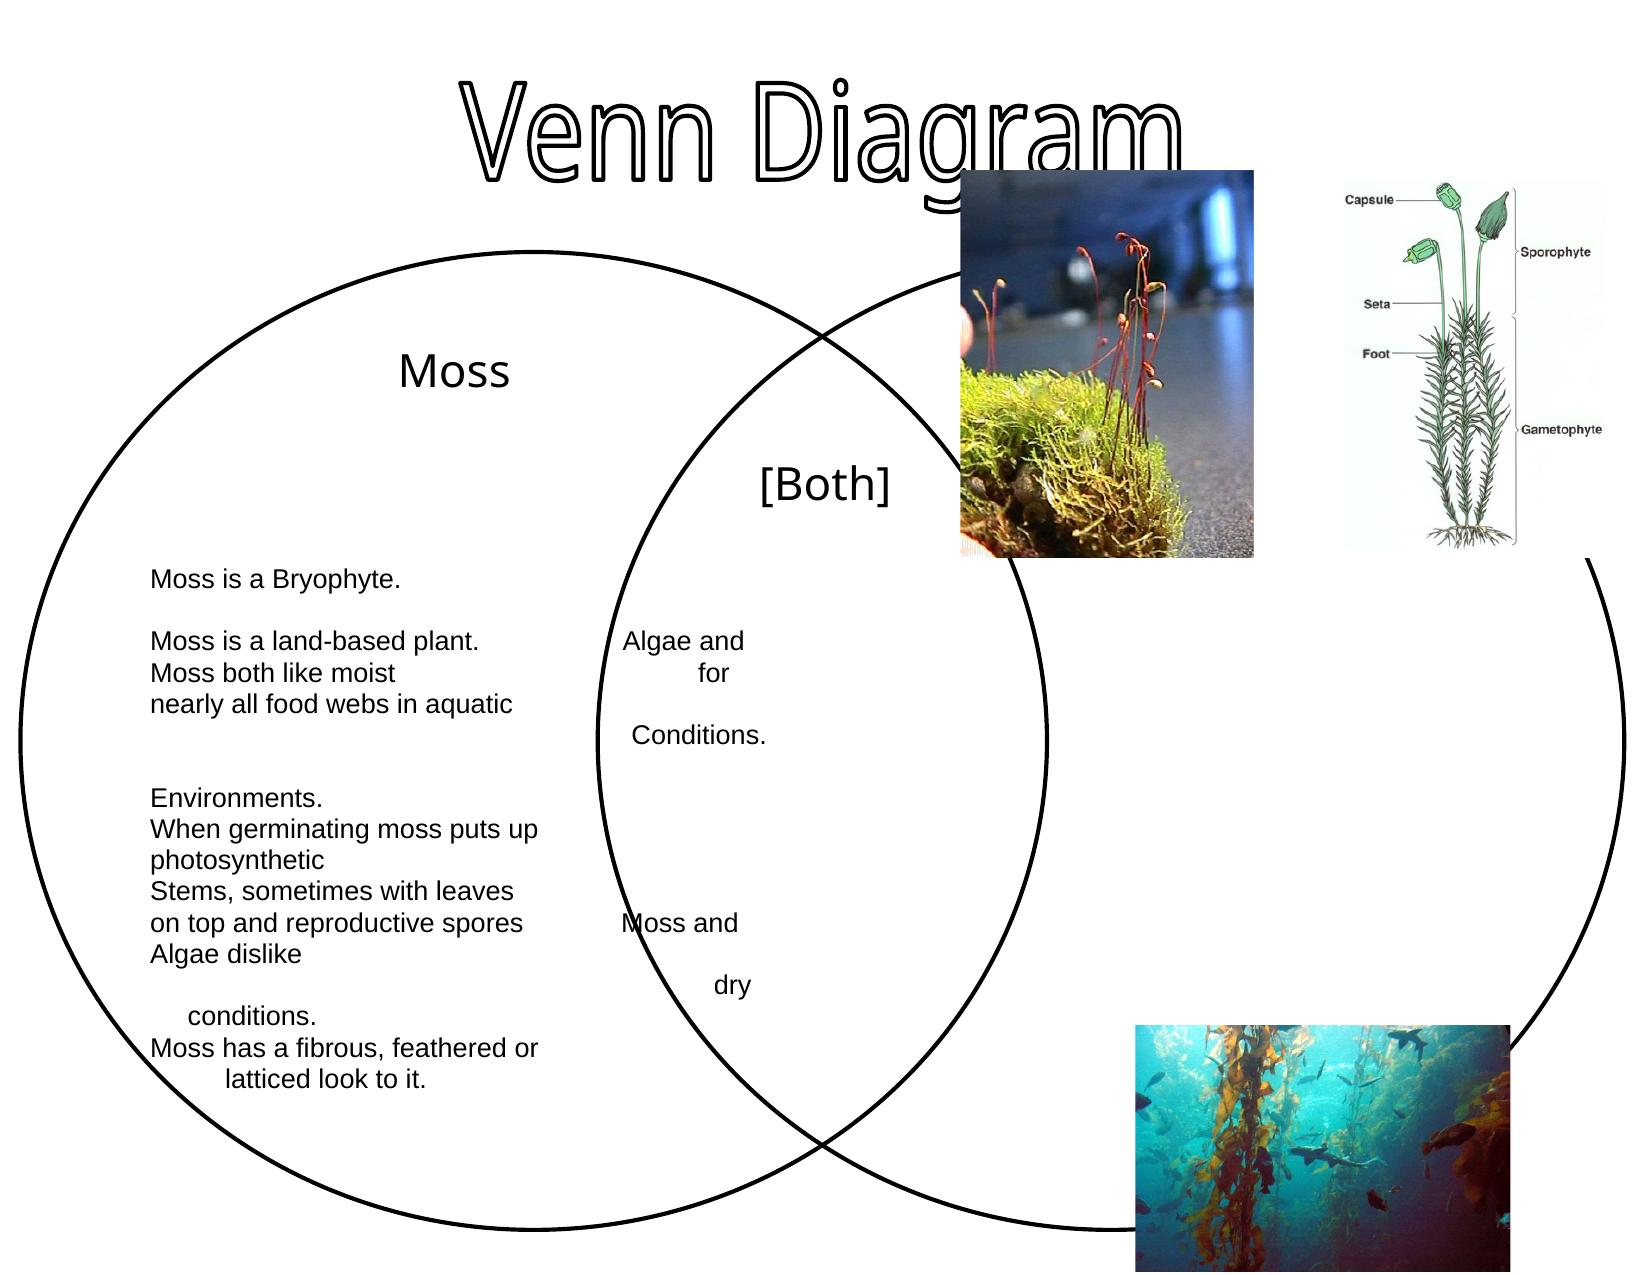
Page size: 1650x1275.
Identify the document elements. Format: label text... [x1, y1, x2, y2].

list latticed look to it. [225, 1063, 787, 1094]
list dry conditions. [187, 969, 787, 1032]
text When germinating moss puts up Algae is a photosynthetic [150, 813, 787, 875]
picture [1135, 1025, 1511, 1271]
text Stems, sometimes with leaves organisms. [150, 875, 787, 907]
text Moss is a land-based plant. Algae and Moss both like moist for nearly all food webs in aquatic [150, 625, 787, 719]
picture [960, 170, 1650, 558]
text Moss is a Bryophyte. Algae is a primary producer, [150, 563, 787, 594]
text Moss has a fibrous, feathered or [150, 1032, 787, 1063]
text Conditions. Environments. [150, 719, 787, 813]
text And a source of biological energy [150, 594, 787, 625]
text on top and reproductive spores Moss and Algae dislike Algae likes to grow in water. [150, 907, 787, 969]
